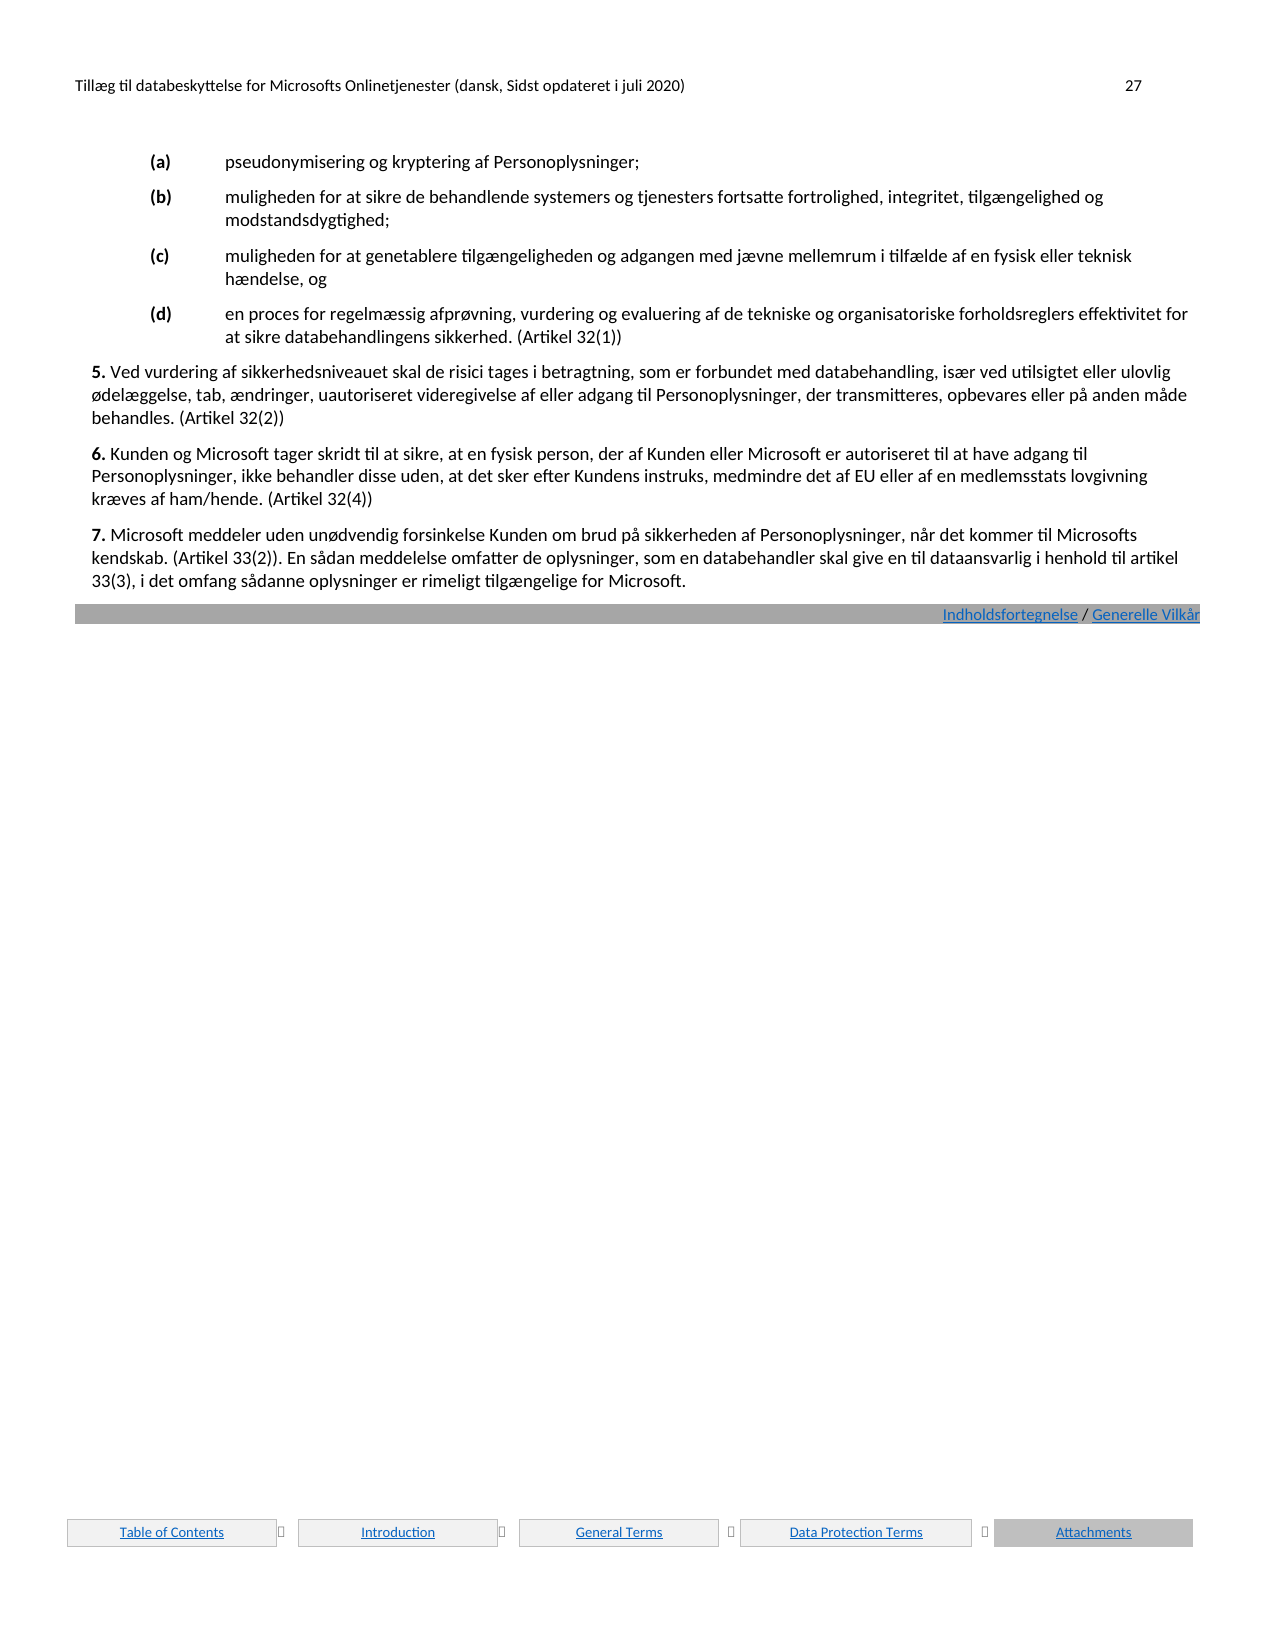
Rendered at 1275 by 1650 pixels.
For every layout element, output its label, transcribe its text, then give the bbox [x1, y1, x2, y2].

list (d) en proces for regelmæssig afprøvning, vurdering og evaluering af de tekniske og organisatoriske forholdsreglers effektivitet for at sikre databehandlingens sikkerhed. (Artikel 32(1)) [150, 302, 1200, 348]
list 6. Kunden og Microsoft tager skridt til at sikre, at en fysisk person, der af Kunden eller Microsoft er autoriseret til at have adgang til Personoplysninger, ikke behandler disse uden, at det sker efter Kundens instruks, medmindre det af EU eller af en medlemsstats lovgivning kræves af ham/hende. (Artikel 32(4)) [91, 442, 1200, 510]
list 5. Ved vurdering af sikkerhedsniveauet skal de risici tages i betragtning, som er forbundet med databehandling, især ved utilsigtet eller ulovlig ødelæggelse, tab, ændringer, uautoriseret videregivelse af eller adgang til Personoplysninger, der transmitteres, opbevares eller på anden måde behandles. (Artikel 32(2)) [91, 360, 1200, 429]
list Indholdsfortegnelse / Generelle Vilkår [75, 604, 1200, 624]
list (b) muligheden for at sikre de behandlende systemers og tjenesters fortsatte fortrolighed, integritet, tilgængelighed og modstandsdygtighed; [150, 185, 1200, 231]
list (c) muligheden for at genetablere tilgængeligheden og adgangen med jævne mellemrum i tilfælde af en fysisk eller teknisk hændelse, og [150, 244, 1200, 289]
list (a) pseudonymisering og kryptering af Personoplysninger; [150, 150, 1200, 173]
list 7. Microsoft meddeler uden unødvendig forsinkelse Kunden om brud på sikkerheden af Personoplysninger, når det kommer til Microsofts kendskab. (Artikel 33(2)). En sådan meddelelse omfatter de oplysninger, som en databehandler skal give en til dataansvarlig i henhold til artikel 33(3), i det omfang sådanne oplysninger er rimeligt tilgængelige for Microsoft. [91, 523, 1200, 592]
